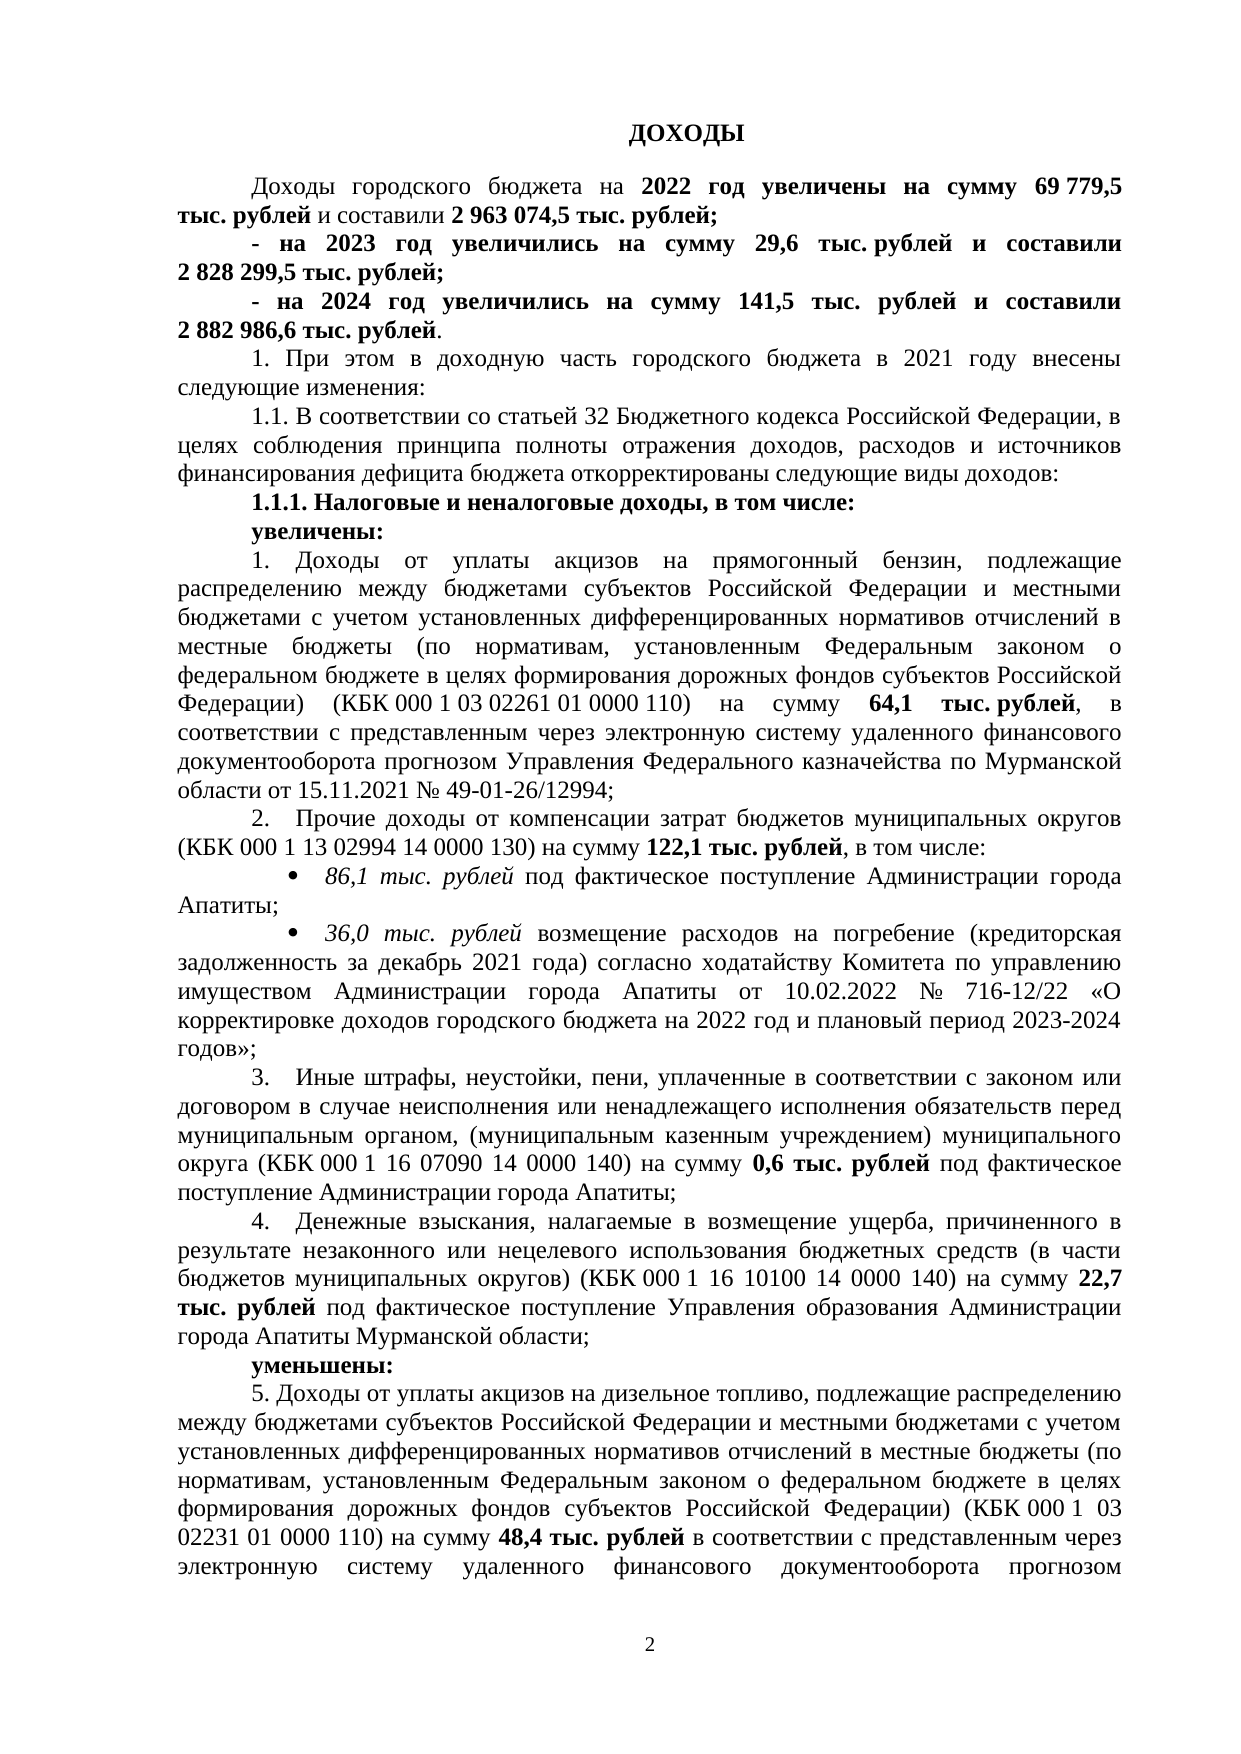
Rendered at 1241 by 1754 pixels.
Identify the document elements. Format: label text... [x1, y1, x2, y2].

list Прочие доходы от компенсации затрат бюджетов муниципальных округов (КБК 000 1 13 02994 14 0000 130) на сумму 122,1 тыс. рублей, в том числе: [177, 803, 1122, 861]
text уменьшены: [177, 1350, 1122, 1378]
list 36,0 тыс. рублей возмещение расходов на погребение (кредиторская задолженность за декабрь 2021 года) согласно ходатайству Комитета по управлению имуществом Администрации города Апатиты от 10.02.2022 № 716-12/22 «О корректировке доходов городского бюджета на 2022 год и плановый период 2023-2024 годов»; [177, 918, 1122, 1062]
text - на 2024 год увеличились на сумму 141,5 тыс. рублей и составили 2 882 986,6 тыс. рублей. [177, 286, 1122, 343]
list Иные штрафы, неустойки, пени, уплаченные в соответствии с законом или договором в случае неисполнения или ненадлежащего исполнения обязательств перед муниципальным органом, (муниципальным казенным учреждением) муниципального округа (КБК 000 1 16 07090 14 0000 140) на сумму 0,6 тыс. рублей под фактическое поступление Администрации города Апатиты; [177, 1062, 1122, 1206]
text 1.1. В соответствии со статьей 32 Бюджетного кодекса Российской Федерации, в целях соблюдения принципа полноты отражения доходов, расходов и источников финансирования дефицита бюджета откорректированы следующие виды доходов: [177, 401, 1122, 487]
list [177, 1378, 1122, 1580]
text Доходы городского бюджета на 2022 год увеличены на сумму 69 779,5 тыс. рублей и составили 2 963 074,5 тыс. рублей; [177, 171, 1122, 228]
list Доходы от уплаты акцизов на прямогонный бензин, подлежащие распределению между бюджетами субъектов Российской Федерации и местными бюджетами с учетом установленных дифференцированных нормативов отчислений в местные бюджеты (по нормативам, установленным Федеральным законом о федеральном бюджете в целях формирования дорожных фондов субъектов Российской Федерации) (КБК 000 1 03 02261 01 0000 110) на сумму 64,1 тыс. рублей, в соответствии с представленным через электронную систему удаленного финансового документооборота прогнозом Управления Федерального казначейства по Мурманской области от 15.11.2021 № 49-01-26/12994; [177, 545, 1122, 803]
list 86,1 тыс. рублей под фактическое поступление Администрации города Апатиты; [177, 861, 1122, 918]
text увеличены: [177, 516, 1122, 545]
text - на 2023 год увеличились на сумму 29,6 тыс. рублей и составили 2 828 299,5 тыс. рублей; [177, 228, 1122, 286]
text 1. При этом в доходную часть городского бюджета в 2021 году внесены следующие изменения: [177, 343, 1122, 401]
list Денежные взыскания, налагаемые в возмещение ущерба, причиненного в результате незаконного или нецелевого использования бюджетных средств (в части бюджетов муниципальных округов) (КБК 000 1 16 10100 14 0000 140) на сумму 22,7 тыс. рублей под фактическое поступление Управления образования Администрации города Апатиты Мурманской области; [177, 1206, 1122, 1350]
text 1.1.1. Налоговые и неналоговые доходы, в том числе: [177, 487, 1122, 516]
text ДОХОДЫ [177, 118, 1122, 147]
